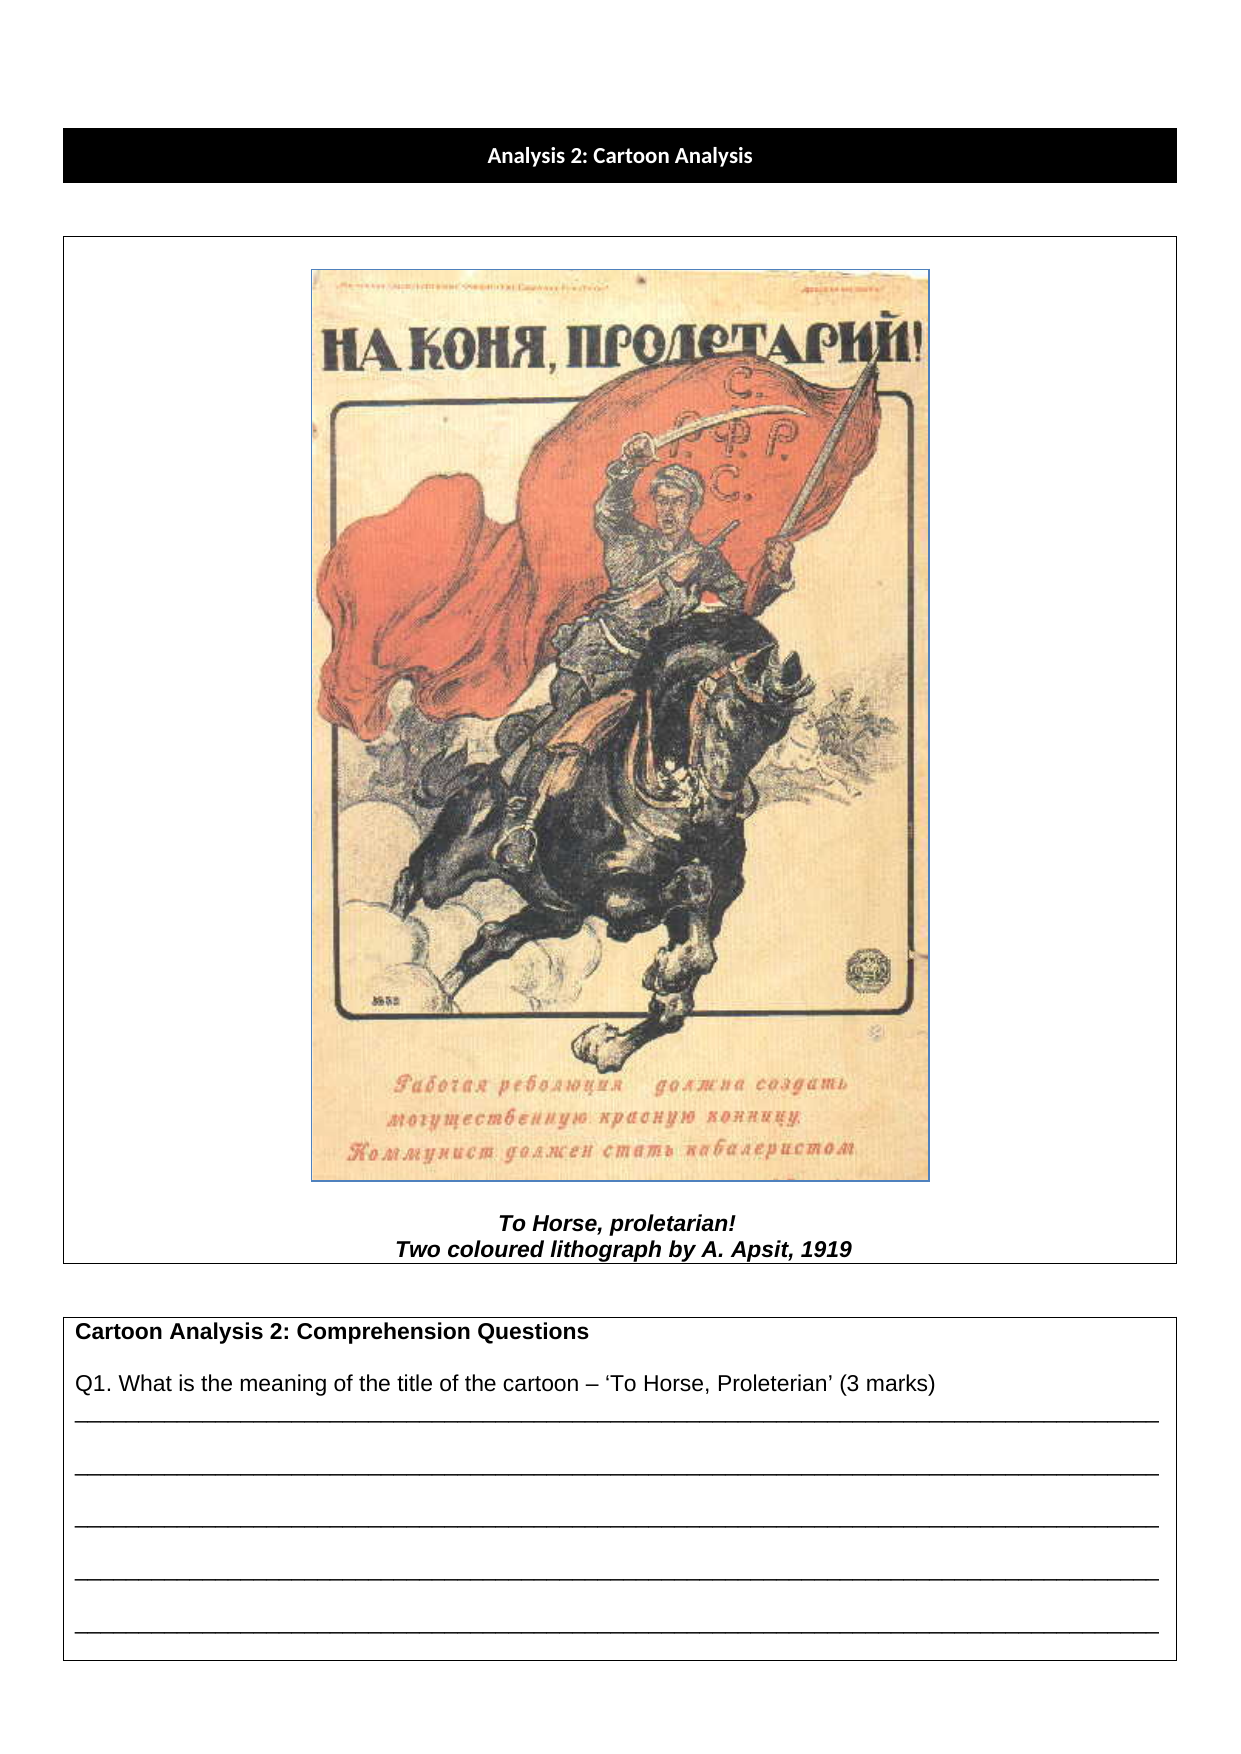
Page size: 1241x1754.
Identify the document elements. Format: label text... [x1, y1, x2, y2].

table_header To Horse, proletarian! Two coloured lithograph by A. Apsit, 1919 [64, 237, 1176, 1263]
picture [312, 270, 928, 1180]
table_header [64, 1318, 1176, 1660]
table_header Analysis 2: Cartoon Analysis [64, 129, 1176, 182]
